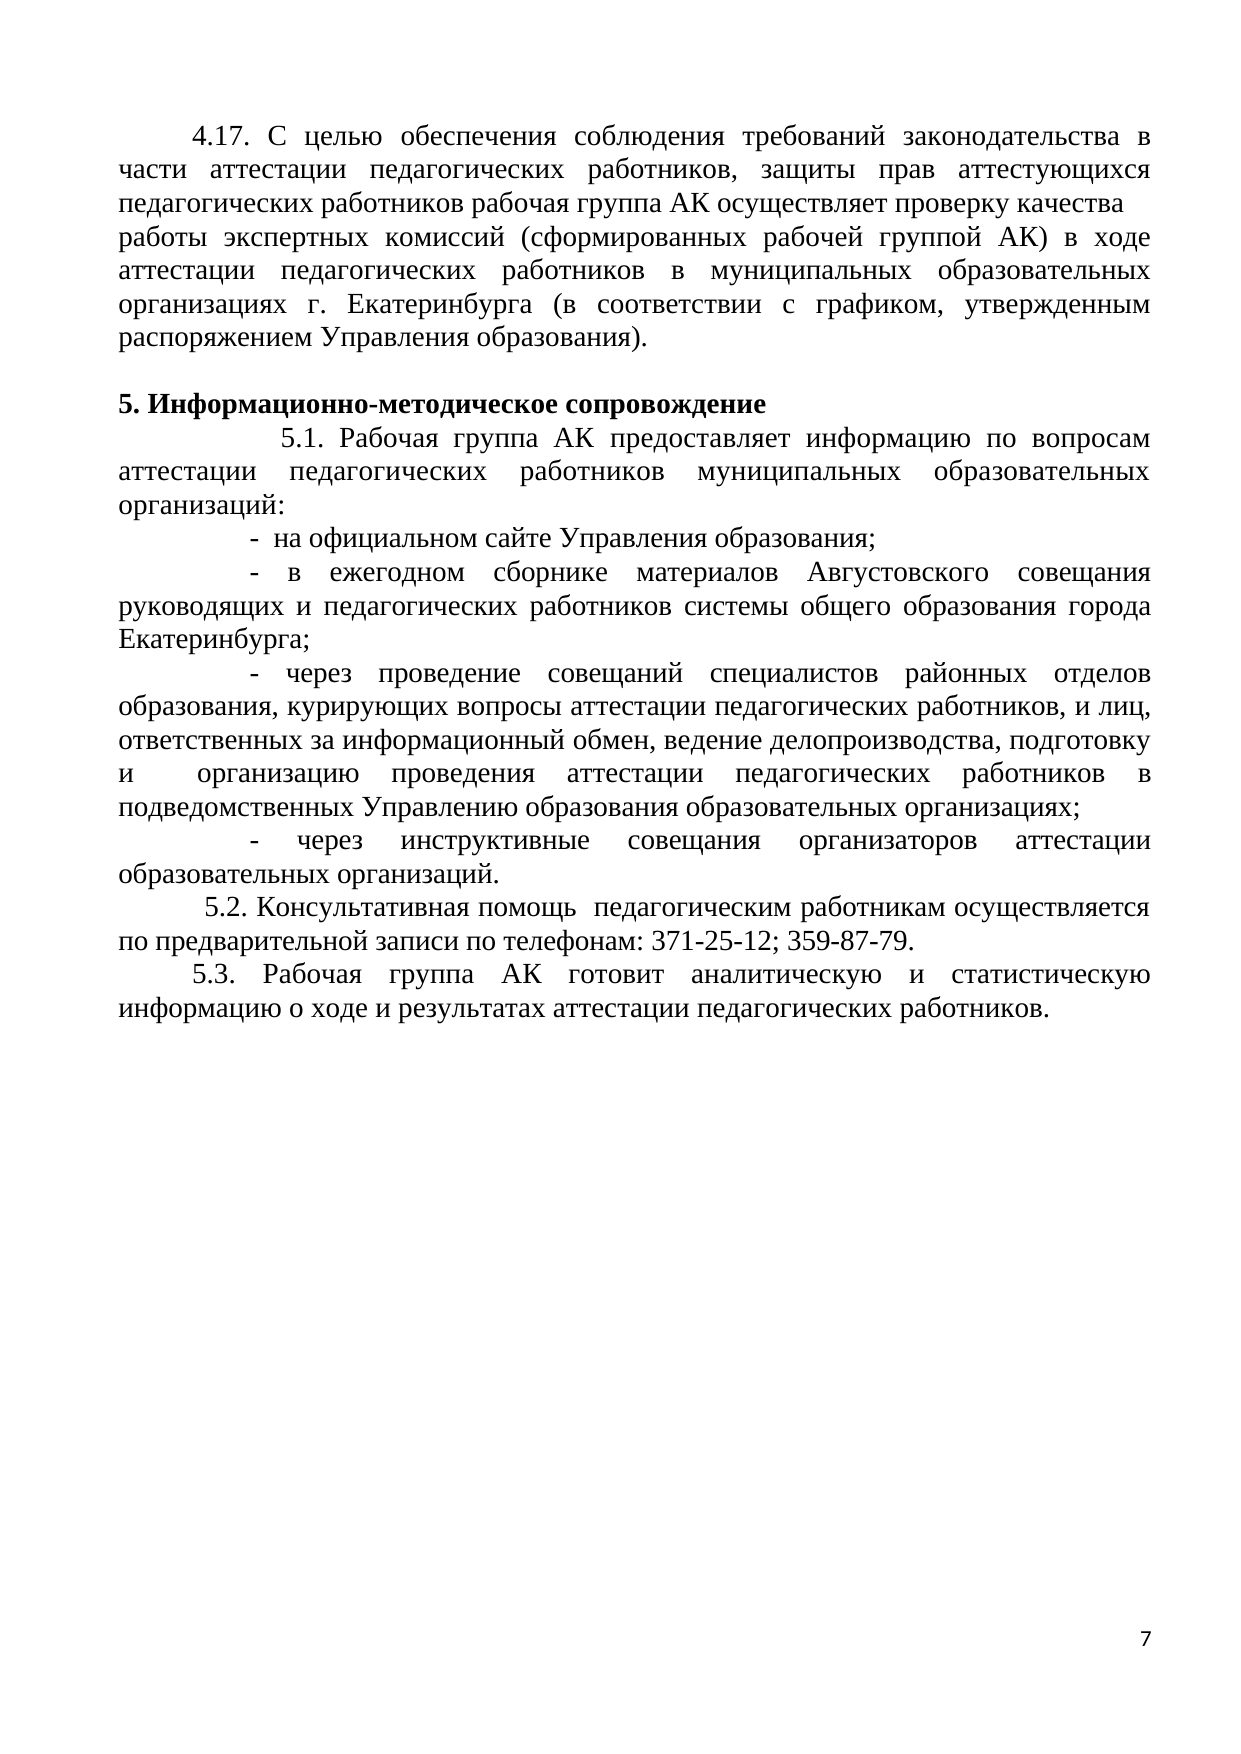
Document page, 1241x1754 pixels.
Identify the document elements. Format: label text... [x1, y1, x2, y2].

text 5.2. Консультативная помощь педагогическим работникам осуществляется по предварительной записи по телефонам: 371-25-12; 359-87-79. [118, 889, 1152, 957]
text - через проведение совещаний специалистов районных отделов образования, курирующих вопросы аттестации педагогических работников, и лиц, ответственных за информационный обмен, ведение делопроизводства, подготовку и организацию проведения аттестации педагогических работников в подведомственных Управлению образования образовательных организациях; [118, 655, 1152, 822]
text 5.1. Рабочая группа АК предоставляет информацию по вопросам аттестации педагогических работников муниципальных образовательных организаций: [118, 420, 1152, 521]
text 5.3. Рабочая группа АК готовит аналитическую и статистическую информацию о ходе и результатах аттестации педагогических работников. [118, 957, 1152, 1024]
text 5. Информационно-методическое сопровождение [118, 386, 1152, 420]
text - в ежегодном сборнике материалов Августовского совещания руководящих и педагогических работников системы общего образования города Екатеринбурга; [118, 554, 1152, 655]
text работы экспертных комиссий (сформированных рабочей группой АК) в ходе аттестации педагогических работников в муниципальных образовательных организациях г. Екатеринбурга (в соответствии с графиком, утвержденным распоряжением Управления образования). [118, 219, 1152, 353]
text - через инструктивные совещания организаторов аттестации образовательных организаций. [118, 822, 1152, 889]
text 4.17. С целью обеспечения соблюдения требований законодательства в части аттестации педагогических работников, защиты прав аттестующихся педагогических работников рабочая группа АК осуществляет проверку качества [118, 118, 1152, 219]
text - на официальном сайте Управления образования; [118, 521, 1152, 554]
